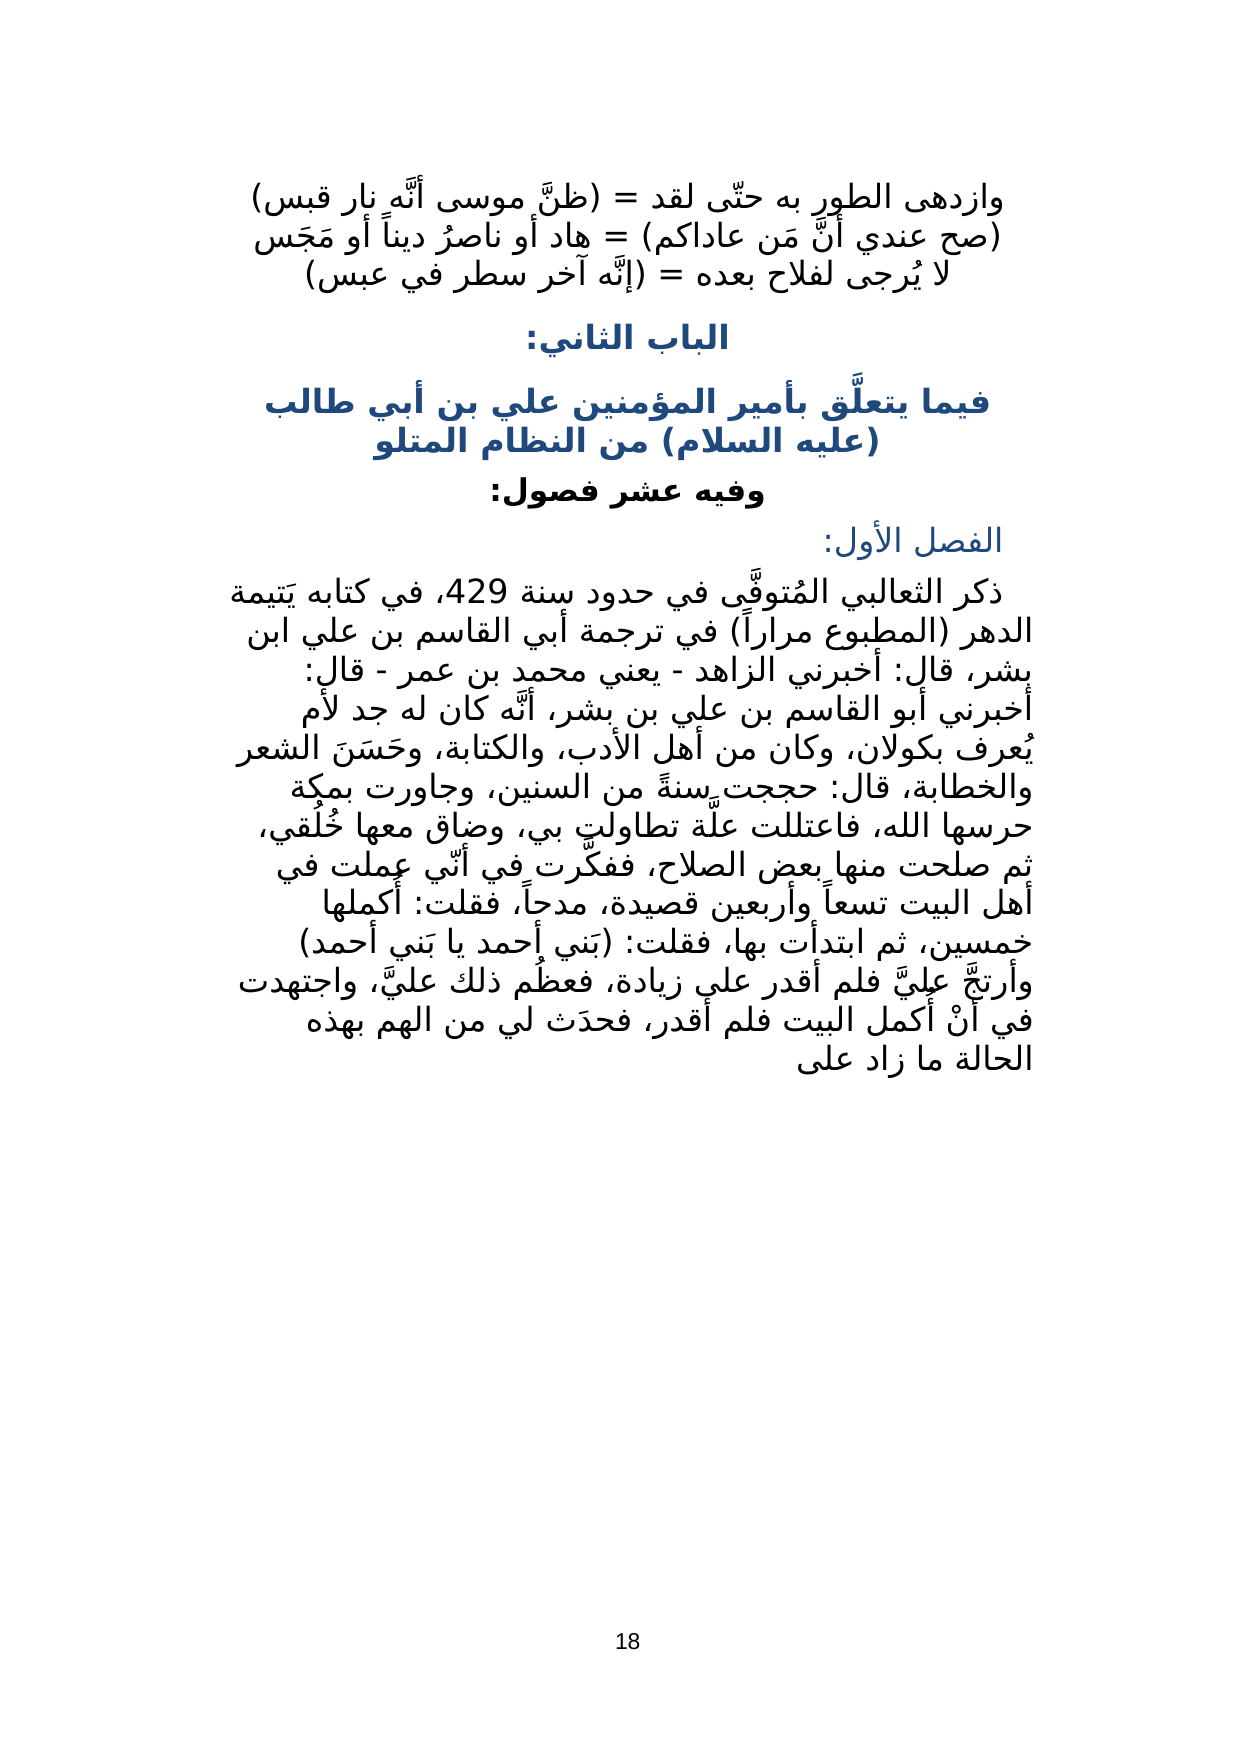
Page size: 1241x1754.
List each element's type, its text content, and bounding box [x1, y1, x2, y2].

text (صح عندي أنَّ مَن عاداكم) = هاد أو ناصرُ ديناً أو مَجَس [222, 216, 1033, 255]
text ذكر الثعالبي المُتوفَّى في حدود سنة 429، في كتابه يَتيمة الدهر (المطبوع مراراً) في ترجمة أبي القاسم بن علي ابن بشر، قال: أخبرني الزاهد - يعني محمد بن عمر - قال: أخبرني أبو القاسم بن علي بن بشر، أنَّه كان له جد لأم يُعرف بكولان، وكان من أهل الأدب، والكتابة، وحَسَنَ الشعر والخطابة، قال: حججت سنةً من السنين، وجاورت بمكة حرسها الله، فاعتللت علَّة تطاولت بي، وضاق معها خُلُقي، ثم صلحت منها بعض الصلاح، ففكَّرت في أنّي عملت في أهل البيت تسعاً وأربعين قصيدة، مدحاً، فقلت: أُكملها خمسين، ثم ابتدأت بها، فقلت: (بَني أحمد يا بَني أحمد) وأرتجَّ عليَّ فلم أقدر على زيادة، فعظُم ذلك عليَّ، واجتهدت في أنْ أُكمل البيت فلم أقدر، فحدَث لي من الهم بهذه الحالة ما زاد على [222, 573, 1033, 1078]
text وازدهى الطور به حتّى لقد = (ظنَّ موسى أنَّه نار قبس) [222, 177, 1033, 216]
text وفيه عشر فصول: [222, 473, 1033, 509]
subtitle الباب الثاني: [222, 319, 1033, 358]
subtitle الفصل الأول: [222, 522, 1033, 561]
text لا يُرجى لفلاح بعده = (إنَّه آخر سطر في عبس) [222, 255, 1033, 294]
subtitle فيما يتعلَّق بأمير المؤمنين علي بن أبي طالب (عليه السلام) من النظام المتلو [222, 383, 1033, 460]
